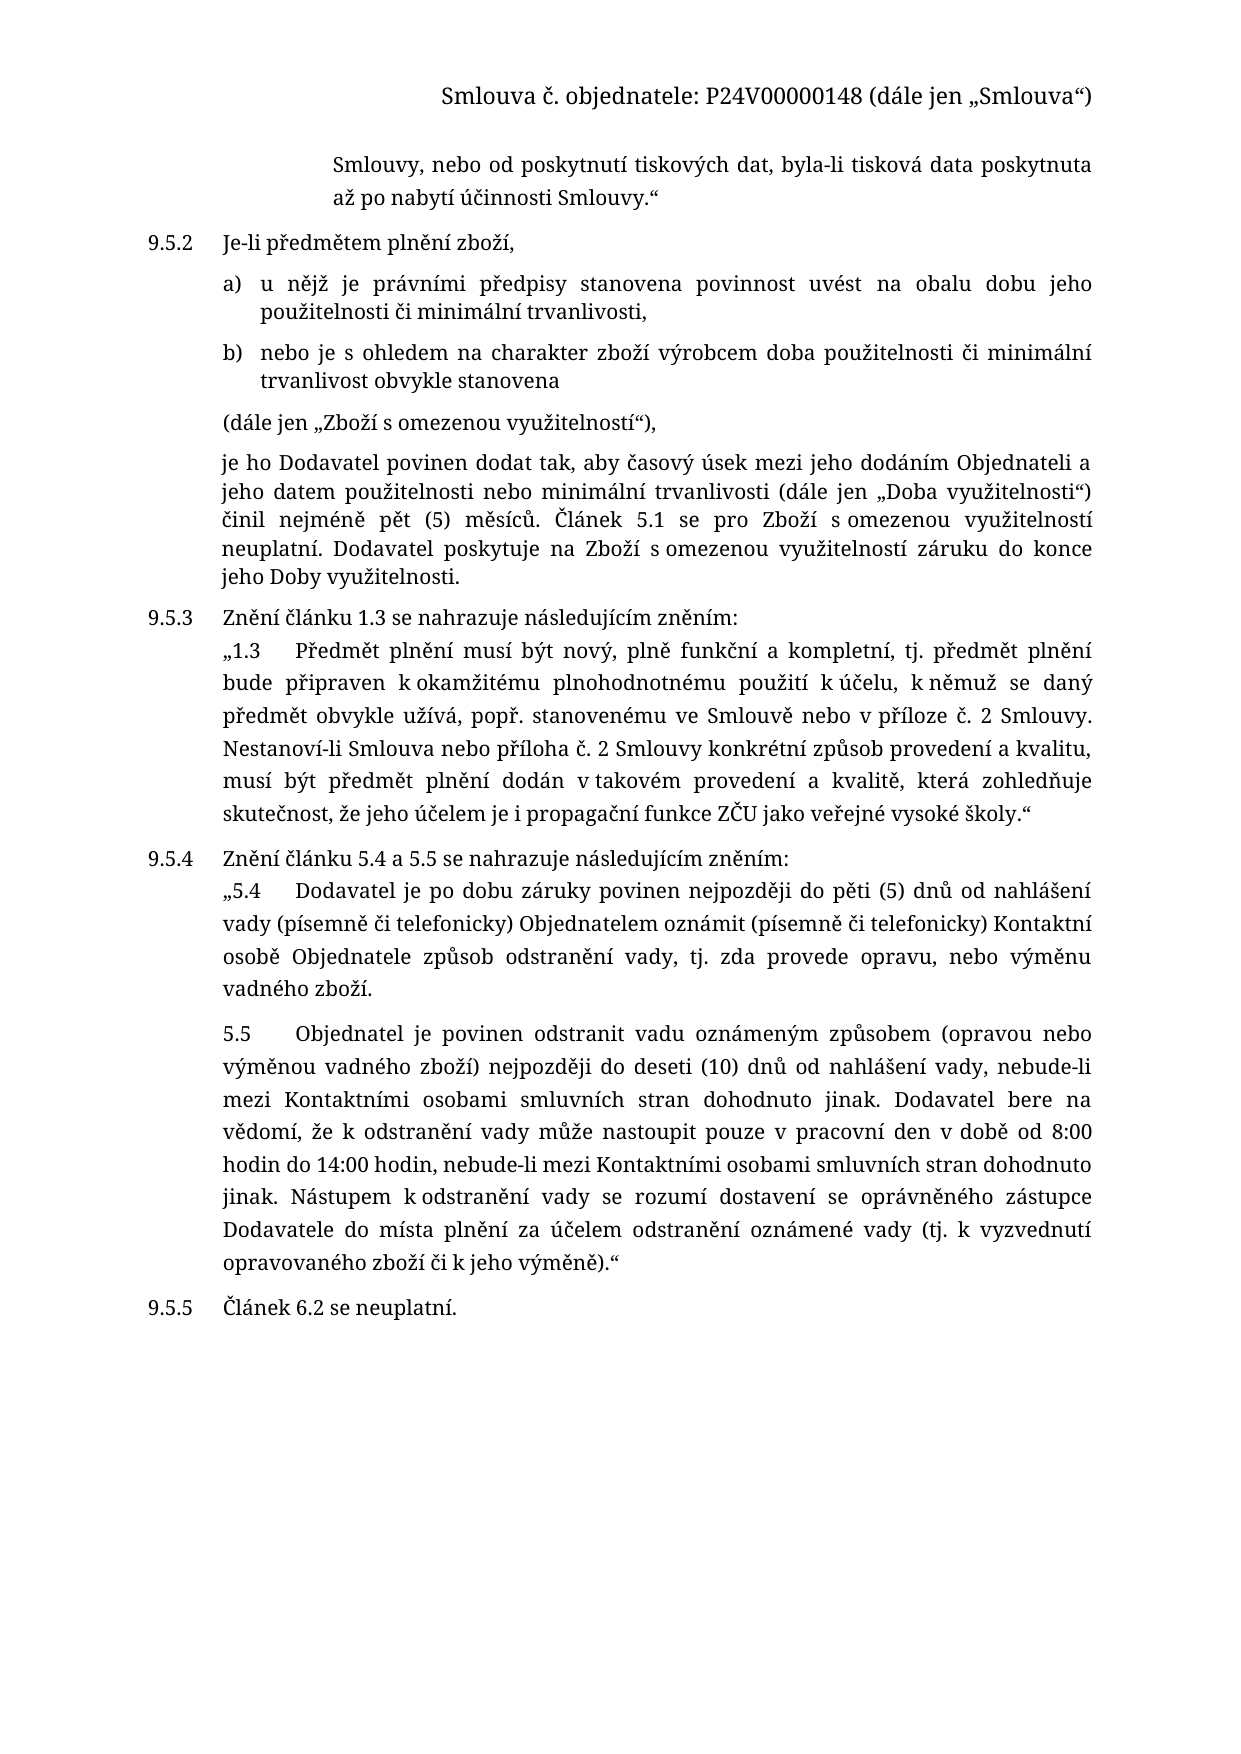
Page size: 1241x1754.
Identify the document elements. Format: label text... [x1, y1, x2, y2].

text je ho Dodavatel povinen dodat tak, aby časový úsek mezi jeho dodáním Objednateli a jeho datem použitelnosti nebo minimální trvanlivosti (dále jen „Doba využitelnosti“) činil nejméně pět (5) měsíců. Článek 5.1 se pro Zboží s omezenou využitelností neuplatní. Dodavatel poskytuje na Zboží s omezenou využitelností záruku do konce jeho Doby využitelnosti. [221, 448, 1093, 591]
list Je-li předmětem plnění zboží, [148, 228, 1093, 256]
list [295, 150, 1093, 211]
text (dále jen „Zboží s omezenou využitelností“), [223, 408, 1093, 436]
list 5.5 Objednatel je povinen odstranit vadu oznámeným způsobem (opravou nebo výměnou vadného zboží) nejpozději do deseti (10) dnů od nahlášení vady, nebude-li mezi Kontaktními osobami smluvních stran dohodnuto jinak. Dodavatel bere na vědomí, že k odstranění vady může nastoupit pouze v pracovní den v době od 8:00 hodin do 14:00 hodin, nebude-li mezi Kontaktními osobami smluvních stran dohodnuto jinak. Nástupem k odstranění vady se rozumí dostavení se oprávněného zástupce Dodavatele do místa plnění za účelem odstranění oznámené vady (tj. k vyzvednutí opravovaného zboží či k jeho výměně).“ [223, 1019, 1093, 1276]
list Článek 6.2 se neuplatní. [148, 1293, 1093, 1321]
list nebo je s ohledem na charakter zboží výrobcem doba použitelnosti či minimální trvanlivost obvykle stanovena [223, 338, 1093, 395]
list „5.4 Dodavatel je po dobu záruky povinen nejpozději do pěti (5) dnů od nahlášení vady (písemně či telefonicky) Objednatelem oznámit (písemně či telefonicky) Kontaktní osobě Objednatele způsob odstranění vady, tj. zda provede opravu, nebo výměnu vadného zboží. [223, 877, 1093, 1003]
list Znění článku 5.4 a 5.5 se nahrazuje následujícím zněním: [148, 844, 1093, 872]
list u nějž je právními předpisy stanovena povinnost uvést na obalu dobu jeho použitelnosti či minimální trvanlivosti, [223, 269, 1093, 326]
list Znění článku 1.3 se nahrazuje následujícím zněním: [148, 603, 1093, 632]
list „1.3 Předmět plnění musí být nový, plně funkční a kompletní, tj. předmět plnění bude připraven k okamžitému plnohodnotnému použití k účelu, k němuž se daný předmět obvykle užívá, popř. stanovenému ve Smlouvě nebo v příloze č. 2 Smlouvy. Nestanoví-li Smlouva nebo příloha č. 2 Smlouvy konkrétní způsob provedení a kvalitu, musí být předmět plnění dodán v takovém provedení a kvalitě, která zohledňuje skutečnost, že jeho účelem je i propagační funkce ZČU jako veřejné vysoké školy.“ [223, 636, 1093, 827]
